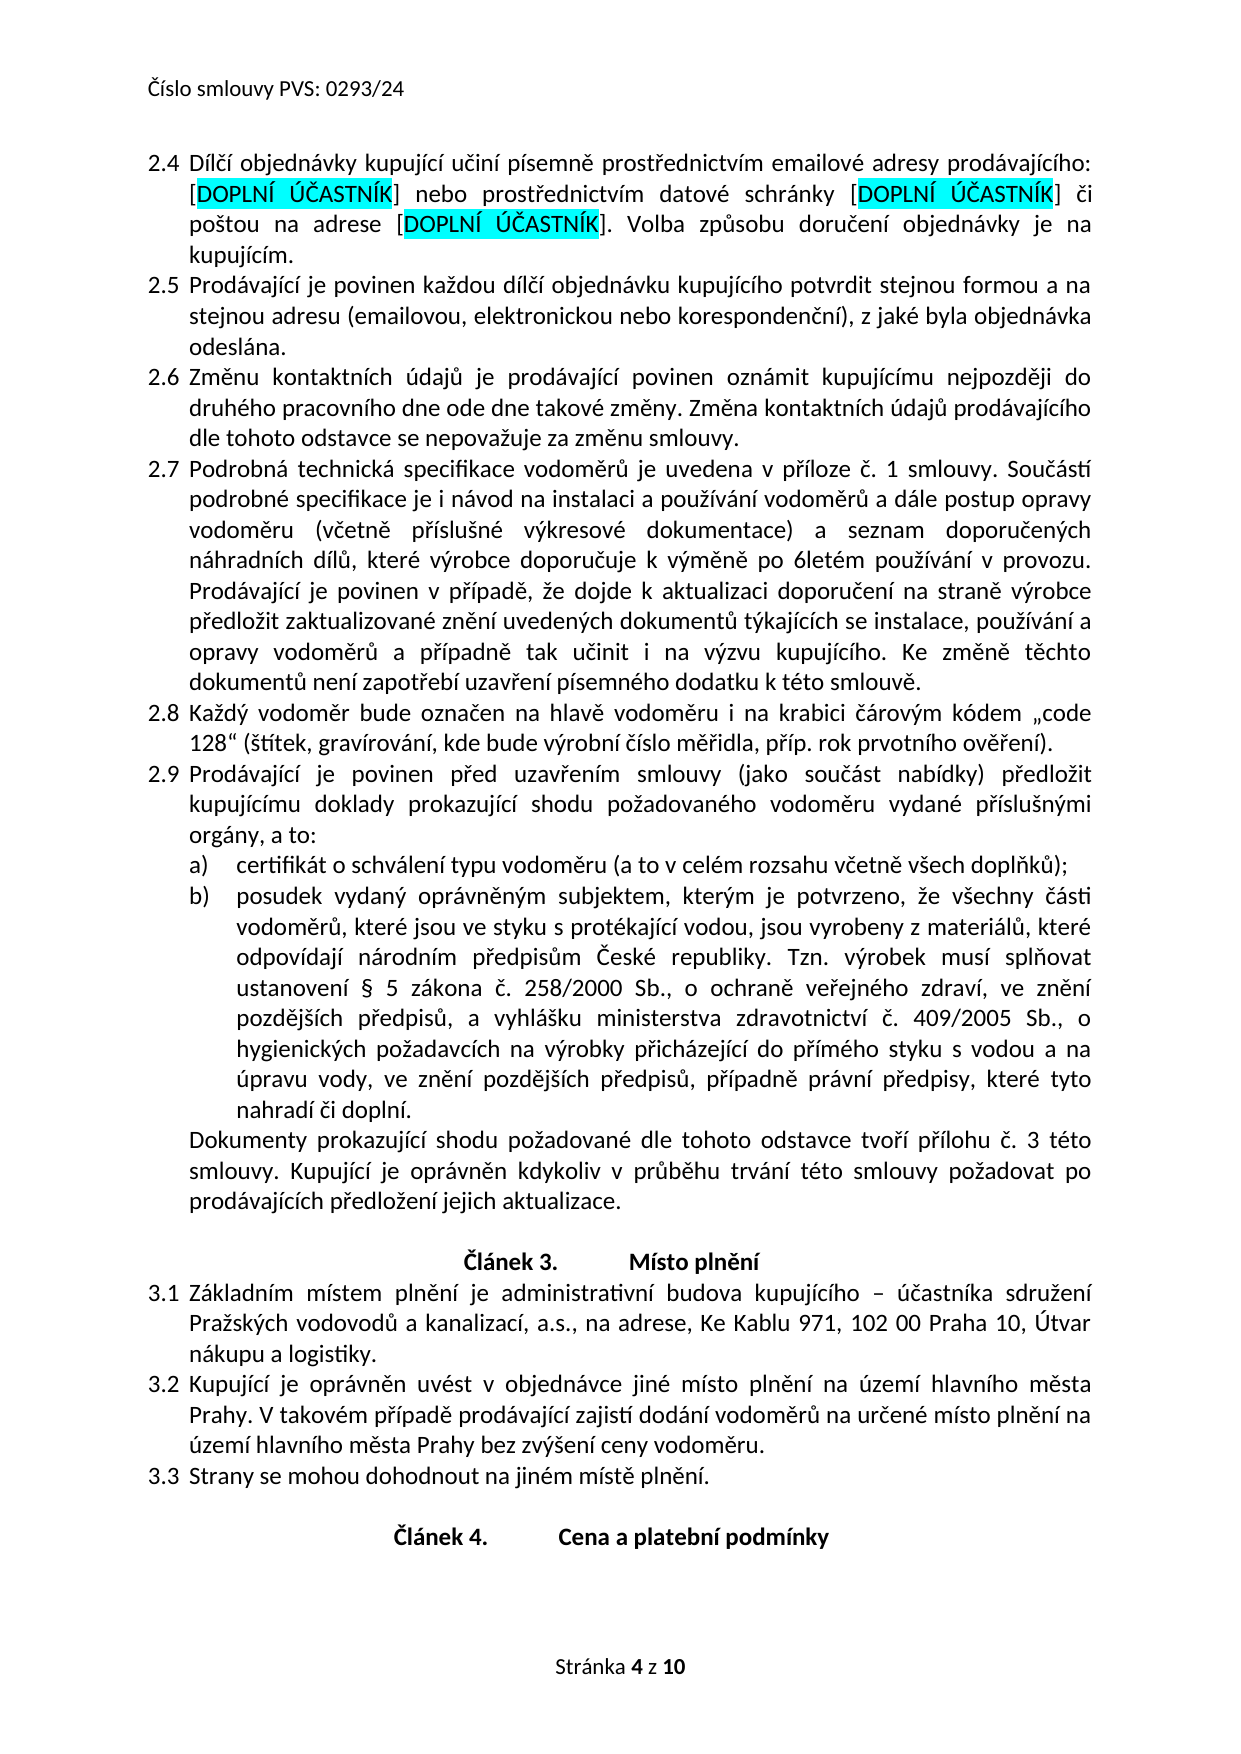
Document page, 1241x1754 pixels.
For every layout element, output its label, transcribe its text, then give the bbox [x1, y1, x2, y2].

list posudek vydaný oprávněným subjektem, kterým je potvrzeno, že všechny části vodoměrů, které jsou ve styku s protékající vodou, jsou vyrobeny z materiálů, které odpovídají národním předpisům České republiky. Tzn. výrobek musí splňovat ustanovení § 5 zákona č. 258/2000 Sb., o ochraně veřejného zdraví, ve znění pozdějších předpisů, a vyhlášku ministerstva zdravotnictví č. 409/2005 Sb., o hygienických požadavcích na výrobky přicházející do přímého styku s vodou a na úpravu vody, ve znění pozdějších předpisů, případně právní předpisy, které tyto nahradí či doplní. [189, 880, 1093, 1124]
list Prodávající je povinen každou dílčí objednávku kupujícího potvrdit stejnou formou a na stejnou adresu (emailovou, elektronickou nebo korespondenční), z jaké byla objednávka odeslána. [148, 270, 1093, 361]
list Místo plnění [178, 1246, 1093, 1277]
list certifikát o schválení typu vodoměru (a to v celém rozsahu včetně všech doplňků); [189, 849, 1093, 880]
list Strany se mohou dohodnout na jiném místě plnění. [148, 1460, 1093, 1491]
list Dokumenty prokazující shodu požadované dle tohoto odstavce tvoří přílohu č. 3 této smlouvy. Kupující je oprávněn kdykoliv v průběhu trvání této smlouvy požadovat po prodávajících předložení jejich aktualizace. [189, 1124, 1093, 1216]
list Kupující je oprávněn uvést v objednávce jiné místo plnění na území hlavního města Prahy. V takovém případě prodávající zajistí dodání vodoměrů na určené místo plnění na území hlavního města Prahy bez zvýšení ceny vodoměru. [148, 1368, 1093, 1460]
list Prodávající je povinen před uzavřením smlouvy (jako součást nabídky) předložit kupujícímu doklady prokazující shodu požadovaného vodoměru vydané příslušnými orgány, a to: [148, 758, 1093, 849]
list Cena a platební podmínky [178, 1521, 1093, 1552]
list Každý vodoměr bude označen na hlavě vodoměru i na krabici čárovým kódem „code 128“ (štítek, gravírování, kde bude výrobní číslo měřidla, příp. rok prvotního ověření). [148, 697, 1093, 758]
list Změnu kontaktních údajů je prodávající povinen oznámit kupujícímu nejpozději do druhého pracovního dne ode dne takové změny. Změna kontaktních údajů prodávajícího dle tohoto odstavce se nepovažuje za změnu smlouvy. [148, 361, 1093, 453]
list Podrobná technická specifikace vodoměrů je uvedena v příloze č. 1 smlouvy. Součástí podrobné specifikace je i návod na instalaci a používání vodoměrů a dále postup opravy vodoměru (včetně příslušné výkresové dokumentace) a seznam doporučených náhradních dílů, které výrobce doporučuje k výměně po 6letém používání v provozu. Prodávající je povinen v případě, že dojde k aktualizaci doporučení na straně výrobce předložit zaktualizované znění uvedených dokumentů týkajících se instalace, používání a opravy vodoměrů a případně tak učinit i na výzvu kupujícího. Ke změně těchto dokumentů není zapotřebí uzavření písemného dodatku k této smlouvě. [148, 453, 1093, 697]
list Základním místem plnění je administrativní budova kupujícího – účastníka sdružení Pražských vodovodů a kanalizací, a.s., na adrese, Ke Kablu 971, 102 00 Praha 10, Útvar nákupu a logistiky. [148, 1277, 1093, 1368]
list Dílčí objednávky kupující učiní písemně prostřednictvím emailové adresy prodávajícího: [DOPLNÍ ÚČASTNÍK] nebo prostřednictvím datové schránky [DOPLNÍ ÚČASTNÍK] či poštou na adrese [DOPLNÍ ÚČASTNÍK]. Volba způsobu doručení objednávky je na kupujícím. [148, 148, 1093, 270]
